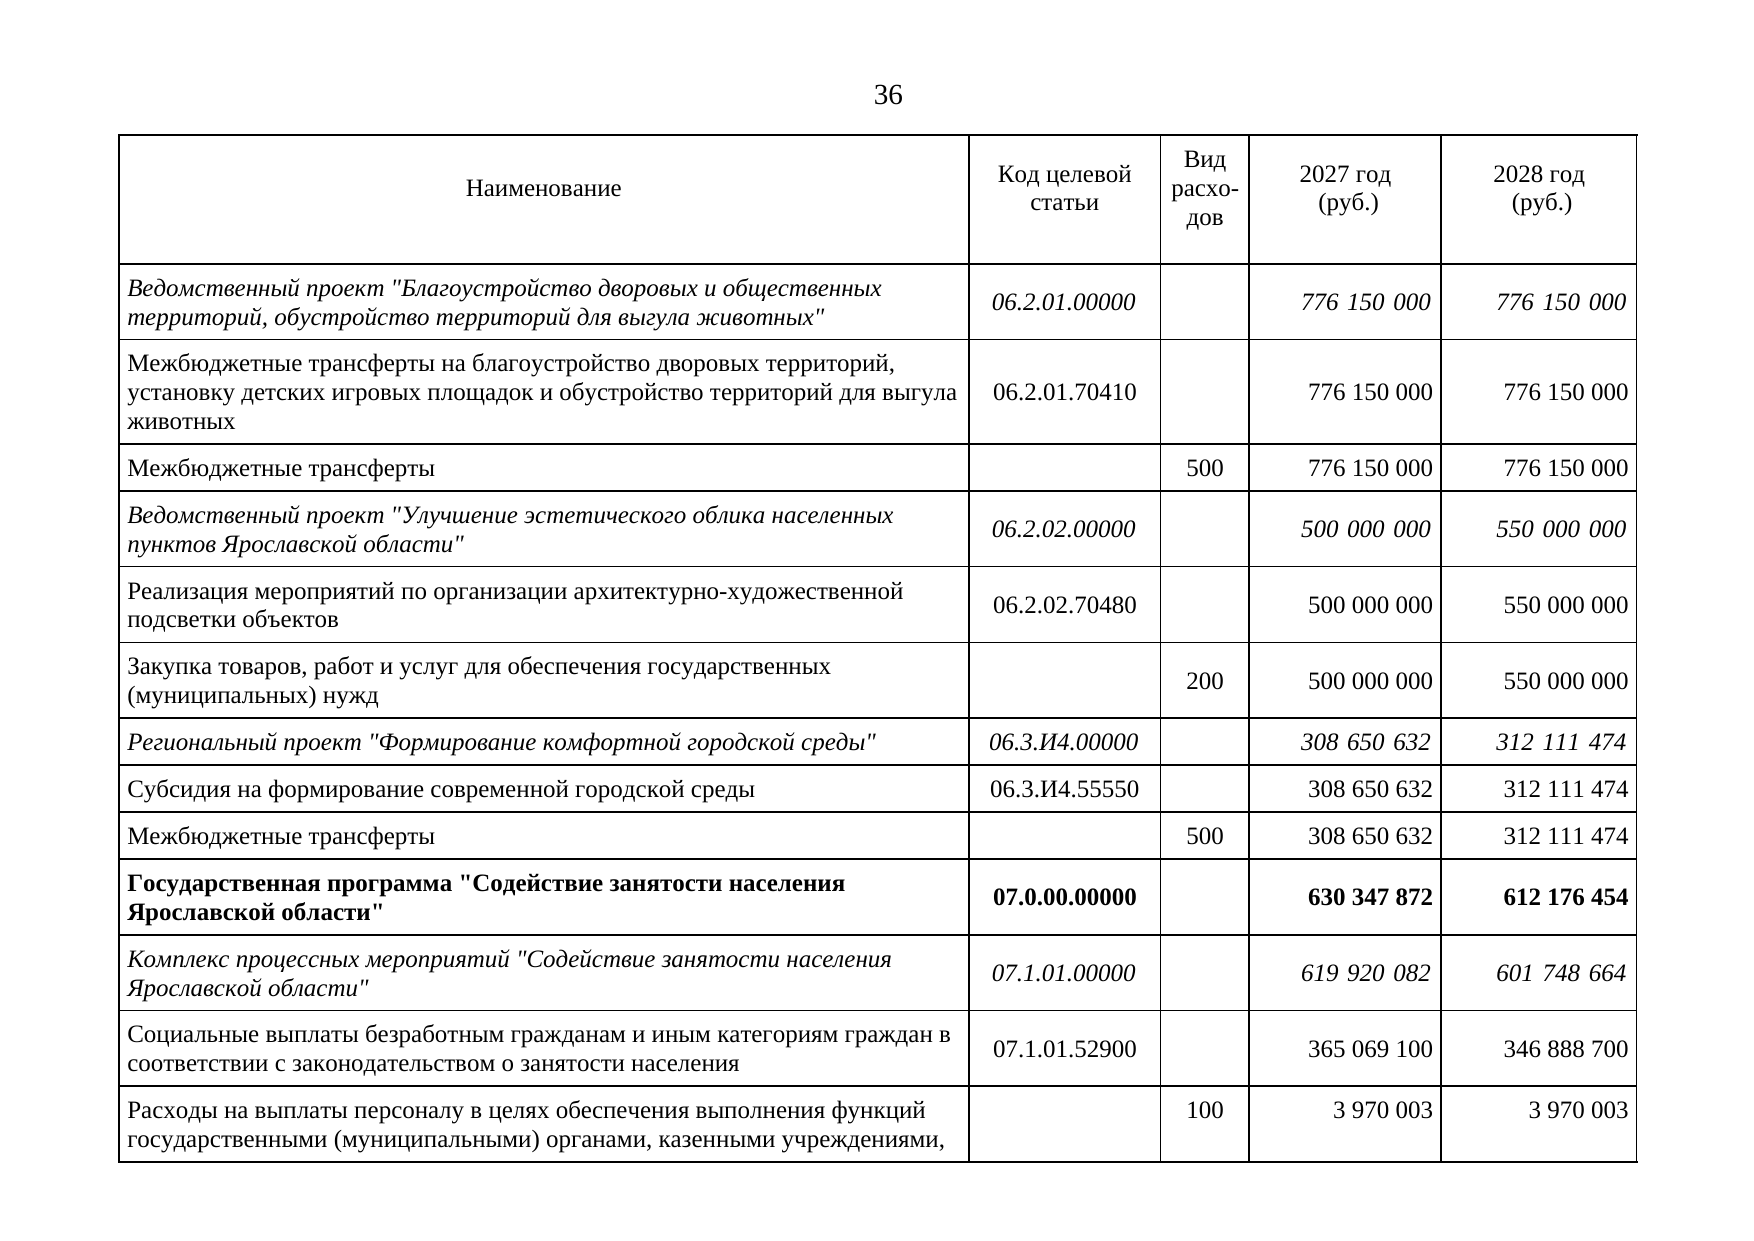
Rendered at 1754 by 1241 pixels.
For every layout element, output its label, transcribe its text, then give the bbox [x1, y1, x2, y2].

table_cell 07.0.00.00000 [970, 860, 1160, 934]
table_cell 06.2.01.70410 [970, 340, 1160, 443]
table_cell 601 748 664 [1442, 936, 1636, 1010]
table_cell 776 150 000 [1442, 445, 1636, 490]
table_cell [1161, 936, 1248, 1010]
table_cell 346 888 700 [1442, 1011, 1636, 1085]
table_cell [1161, 265, 1248, 339]
table_cell 312 111 474 [1442, 719, 1636, 764]
table_cell [1161, 492, 1248, 566]
table_cell 500 [1161, 813, 1248, 858]
table_cell [970, 813, 1160, 858]
table_cell Государственная программа "Содействие занятости населения Ярославской области" [120, 860, 968, 934]
table_cell [1161, 860, 1248, 934]
table_cell 550 000 000 [1442, 492, 1636, 566]
table_cell 3 970 003 [1442, 1087, 1636, 1161]
table_cell 06.2.02.70480 [970, 567, 1160, 642]
table_cell 630 347 872 [1250, 860, 1440, 934]
table_cell Ведомственный проект "Улучшение эстетического облика населенных пунктов Ярославской области" [120, 492, 968, 566]
table_cell Социальные выплаты безработным гражданам и иным категориям граждан в соответствии с законодательством о занятости населения [120, 1011, 968, 1085]
table_cell Ведомственный проект "Благоустройство дворовых и общественных территорий, обустройство территорий для выгула животных" [120, 265, 968, 339]
table_cell 06.3.И4.55550 [970, 766, 1160, 811]
table_header Код целевой статьи [970, 136, 1160, 263]
table_cell [970, 1087, 1160, 1161]
table_cell 308 650 632 [1250, 719, 1440, 764]
table_cell Межбюджетные трансферты на благоустройство дворовых территорий, установку детских игровых площадок и обустройство территорий для выгула животных [120, 340, 968, 443]
table_cell [970, 643, 1160, 717]
table_cell 776 150 000 [1250, 340, 1440, 443]
table_cell 776 150 000 [1250, 265, 1440, 339]
table_cell 500 [1161, 445, 1248, 490]
table_header 2027 год (руб.) [1250, 136, 1440, 263]
table_cell Межбюджетные трансферты [120, 813, 968, 858]
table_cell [120, 1087, 968, 1161]
table_cell [1161, 340, 1248, 443]
table_cell Закупка товаров, работ и услуг для обеспечения государственных (муниципальных) нужд [120, 643, 968, 717]
table_cell 312 111 474 [1442, 813, 1636, 858]
table_cell [1161, 567, 1248, 642]
table_cell Комплекс процессных мероприятий "Содействие занятости населения Ярославской области" [120, 936, 968, 1010]
table_cell [1161, 719, 1248, 764]
table_cell 308 650 632 [1250, 766, 1440, 811]
table_cell 776 150 000 [1442, 265, 1636, 339]
table_cell Реализация мероприятий по организации архитектурно-художественной подсветки объектов [120, 567, 968, 642]
table_header 2028 год (руб.) [1442, 136, 1636, 263]
table_cell 612 176 454 [1442, 860, 1636, 934]
table_cell 365 069 100 [1250, 1011, 1440, 1085]
table_cell 500 000 000 [1250, 567, 1440, 642]
table_cell 07.1.01.00000 [970, 936, 1160, 1010]
table_cell Региональный проект "Формирование комфортной городской среды" [120, 719, 968, 764]
table_cell 500 000 000 [1250, 492, 1440, 566]
table_cell [970, 445, 1160, 490]
table_cell 776 150 000 [1250, 445, 1440, 490]
table_cell 550 000 000 [1442, 643, 1636, 717]
table_header Наименование [120, 136, 968, 263]
table_cell 06.2.01.00000 [970, 265, 1160, 339]
table_cell 06.2.02.00000 [970, 492, 1160, 566]
table_cell 619 920 082 [1250, 936, 1440, 1010]
table_cell Межбюджетные трансферты [120, 445, 968, 490]
table_cell [1161, 766, 1248, 811]
table_cell 312 111 474 [1442, 766, 1636, 811]
table_cell 3 970 003 [1250, 1087, 1440, 1161]
table_cell 07.1.01.52900 [970, 1011, 1160, 1085]
table_cell 500 000 000 [1250, 643, 1440, 717]
table_header Вид расхо- дов [1161, 136, 1248, 263]
table_cell 06.3.И4.00000 [970, 719, 1160, 764]
table_cell 776 150 000 [1442, 340, 1636, 443]
table_cell [1161, 1011, 1248, 1085]
table_cell Субсидия на формирование современной городской среды [120, 766, 968, 811]
table_cell 308 650 632 [1250, 813, 1440, 858]
table_cell 100 [1161, 1087, 1248, 1161]
table_cell 550 000 000 [1442, 567, 1636, 642]
table_cell 200 [1161, 643, 1248, 717]
